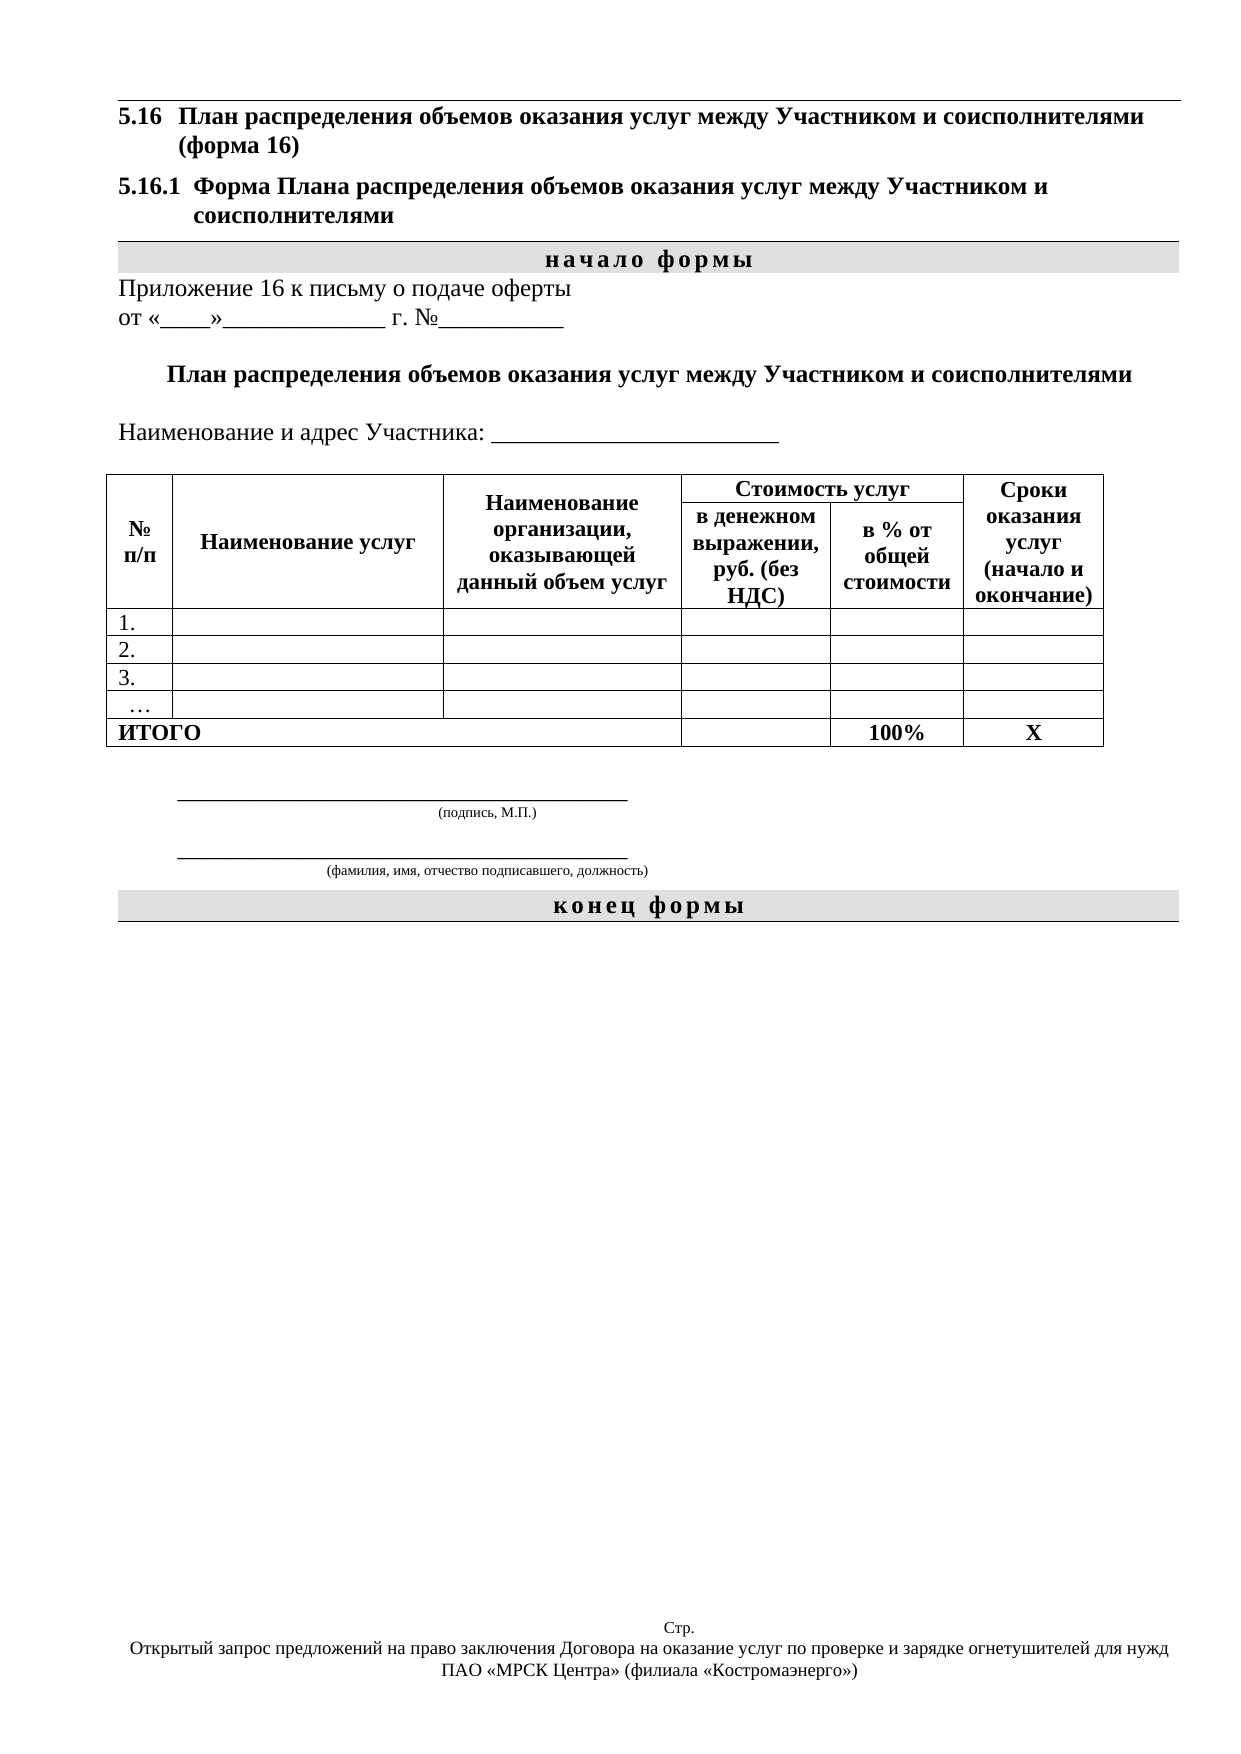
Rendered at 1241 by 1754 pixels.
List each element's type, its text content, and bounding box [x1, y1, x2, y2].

text ____________________________________ [118, 833, 1181, 862]
text (подпись, М.П.) [118, 804, 797, 833]
table_cell … [107, 691, 172, 718]
text ____________________________________ [118, 775, 1181, 804]
table_cell [964, 636, 1103, 663]
subtitle План распределения объемов оказания услуг между Участником и соисполнителями (форма 16) [118, 101, 1181, 158]
subtitle Форма Плана распределения объемов оказания услуг между Участником и соисполнителями [118, 171, 1181, 228]
text конец формы [118, 890, 1179, 921]
table_cell [964, 691, 1103, 718]
table_cell [831, 664, 963, 690]
table_header Наименование услуг [173, 475, 443, 608]
table_header Стоимость услуг [682, 475, 963, 502]
text (фамилия, имя, отчество подписавшего, должность) [118, 862, 797, 890]
table_cell [107, 664, 172, 690]
table_cell [173, 664, 443, 690]
table_cell [831, 609, 963, 635]
table_header Сроки оказания услуг (начало и окончание) [964, 475, 1103, 608]
table_cell [682, 719, 830, 746]
table_cell [444, 691, 681, 718]
table_cell в денежном выражении, руб. (без НДС) [682, 503, 830, 608]
table_cell [682, 609, 830, 635]
table_cell [173, 609, 443, 635]
table_cell [682, 636, 830, 663]
table_cell [444, 664, 681, 690]
table_cell в % от общей стоимости [831, 503, 963, 608]
table_cell [682, 664, 830, 690]
table_cell 100% [831, 719, 963, 746]
text Наименование и адрес Участника: _______________________ [118, 417, 1181, 445]
table_cell [173, 691, 443, 718]
table_header Наименование организации, оказывающей данный объем услуг [444, 475, 681, 608]
table_cell [831, 636, 963, 663]
text Приложение 16 к письму о подаче оферты от «____»_____________ г. №__________ [118, 273, 1181, 330]
table_cell [682, 691, 830, 718]
text План распределения объемов оказания услуг между Участником и соисполнителями [118, 359, 1181, 388]
table_cell [107, 609, 172, 635]
table_cell [173, 636, 443, 663]
text начало формы [118, 242, 1179, 273]
table_cell [964, 609, 1103, 635]
table_cell [831, 691, 963, 718]
table_cell Х [964, 719, 1103, 746]
table_cell [444, 636, 681, 663]
table_cell [964, 664, 1103, 690]
table_cell [107, 636, 172, 663]
table_cell ИТОГО [107, 719, 681, 746]
table_cell [444, 609, 681, 635]
table_header № п/п [107, 475, 172, 608]
